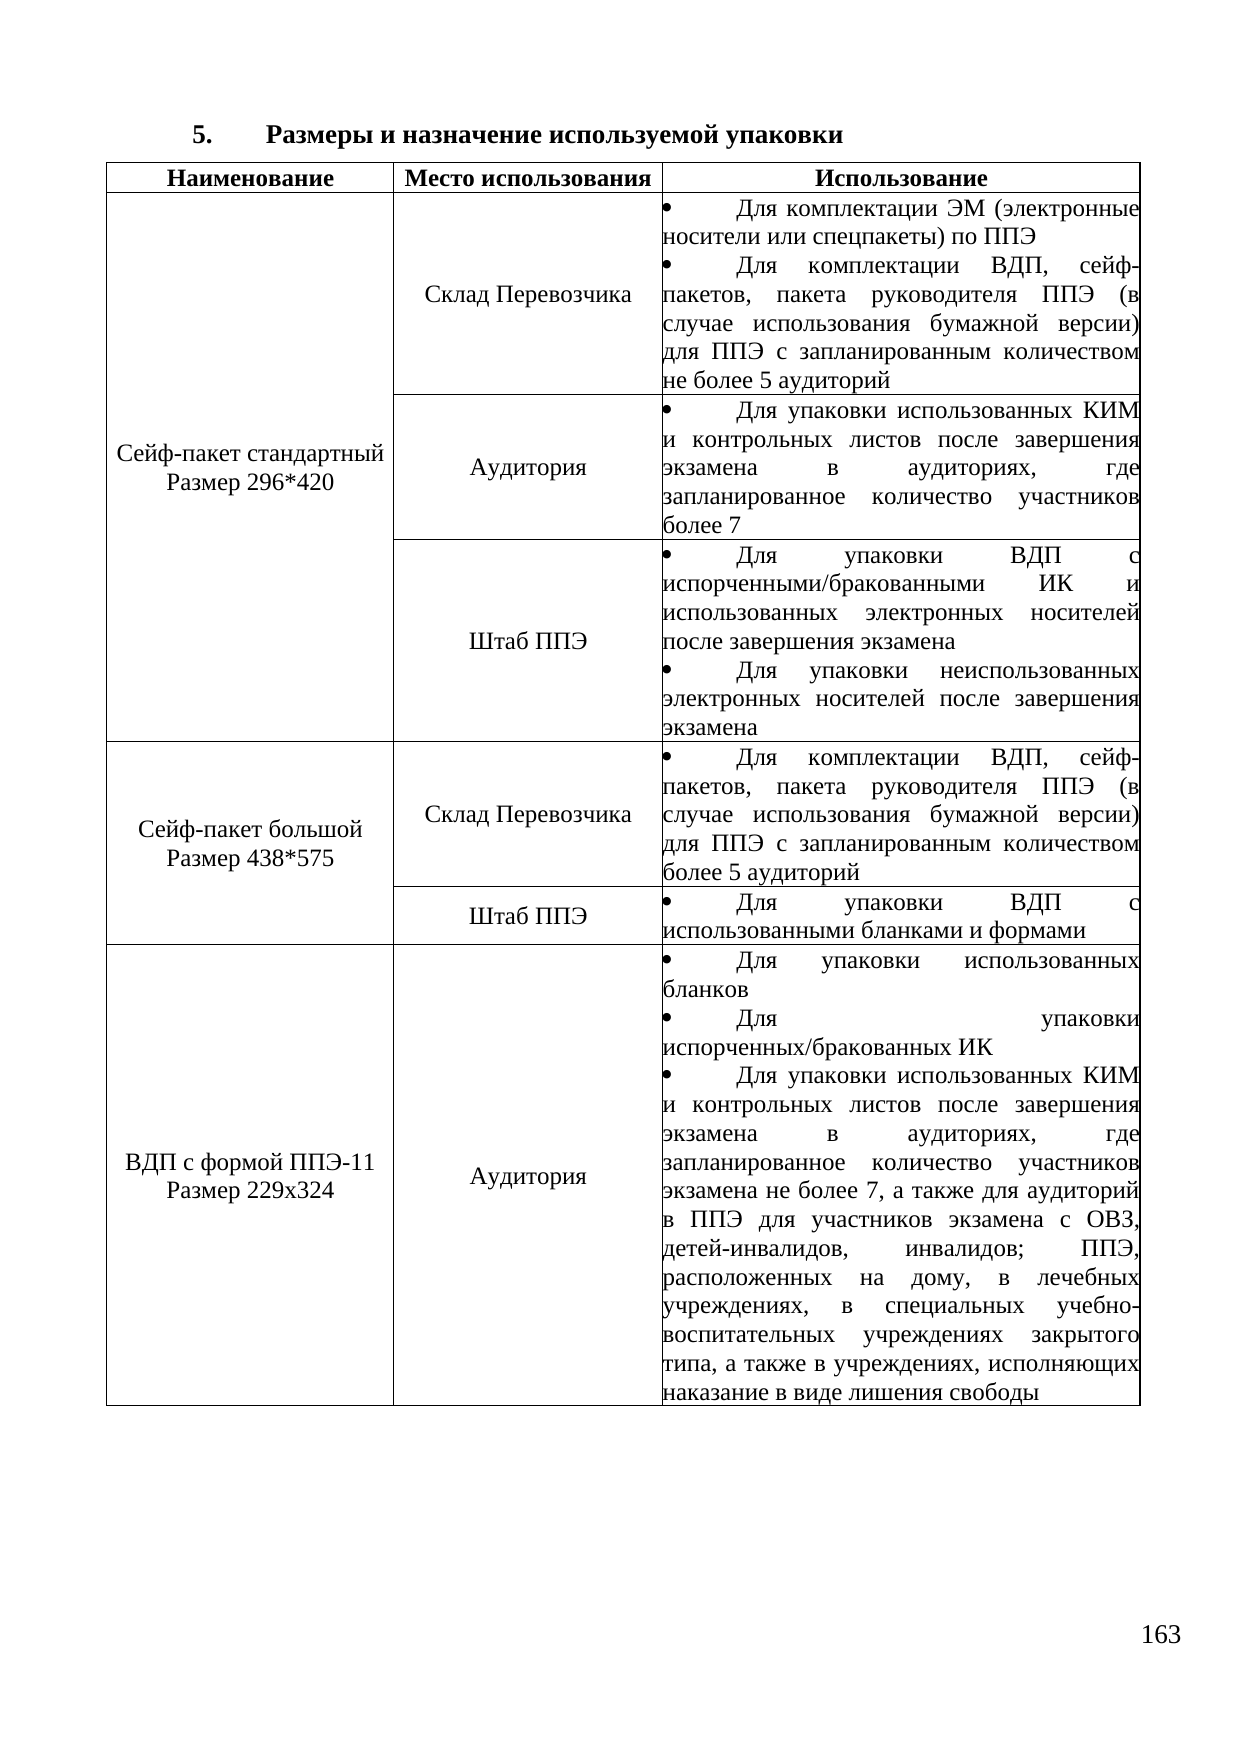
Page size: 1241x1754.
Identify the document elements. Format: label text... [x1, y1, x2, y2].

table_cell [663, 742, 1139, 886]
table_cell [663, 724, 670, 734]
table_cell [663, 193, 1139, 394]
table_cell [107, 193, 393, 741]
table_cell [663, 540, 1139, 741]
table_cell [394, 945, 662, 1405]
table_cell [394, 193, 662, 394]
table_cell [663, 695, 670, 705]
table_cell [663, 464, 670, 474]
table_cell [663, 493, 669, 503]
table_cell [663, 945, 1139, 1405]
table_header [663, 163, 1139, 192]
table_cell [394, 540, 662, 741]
text Размеры и назначение используемой упаковки [118, 118, 1181, 149]
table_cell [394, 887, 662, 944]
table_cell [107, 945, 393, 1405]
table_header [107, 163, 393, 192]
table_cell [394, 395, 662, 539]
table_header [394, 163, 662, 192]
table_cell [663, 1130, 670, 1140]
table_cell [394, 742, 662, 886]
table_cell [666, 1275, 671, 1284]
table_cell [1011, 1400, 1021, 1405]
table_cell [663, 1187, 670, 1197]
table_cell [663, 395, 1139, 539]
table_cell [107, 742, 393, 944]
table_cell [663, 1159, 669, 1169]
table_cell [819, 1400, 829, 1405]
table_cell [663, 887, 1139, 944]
